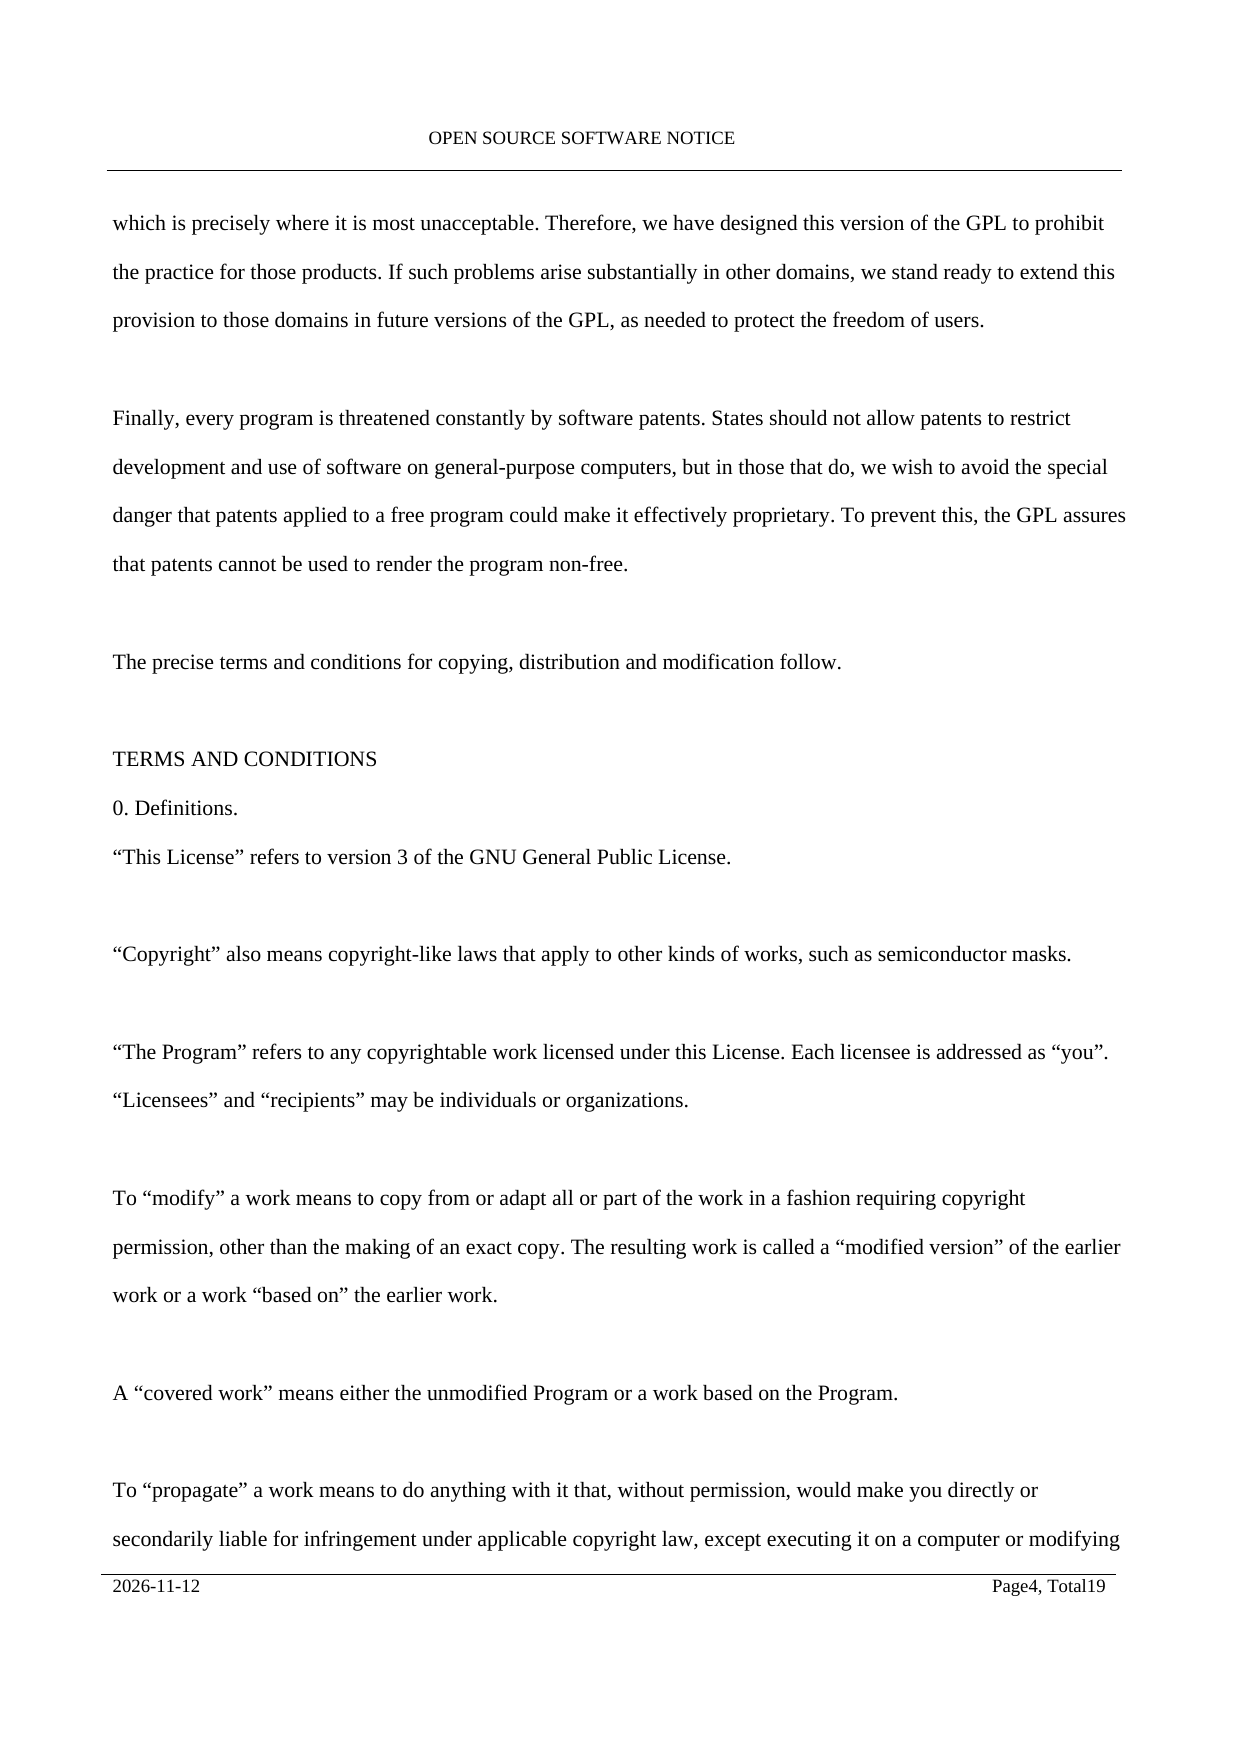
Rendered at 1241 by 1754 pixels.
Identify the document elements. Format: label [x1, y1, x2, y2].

text [112, 206, 1128, 1555]
